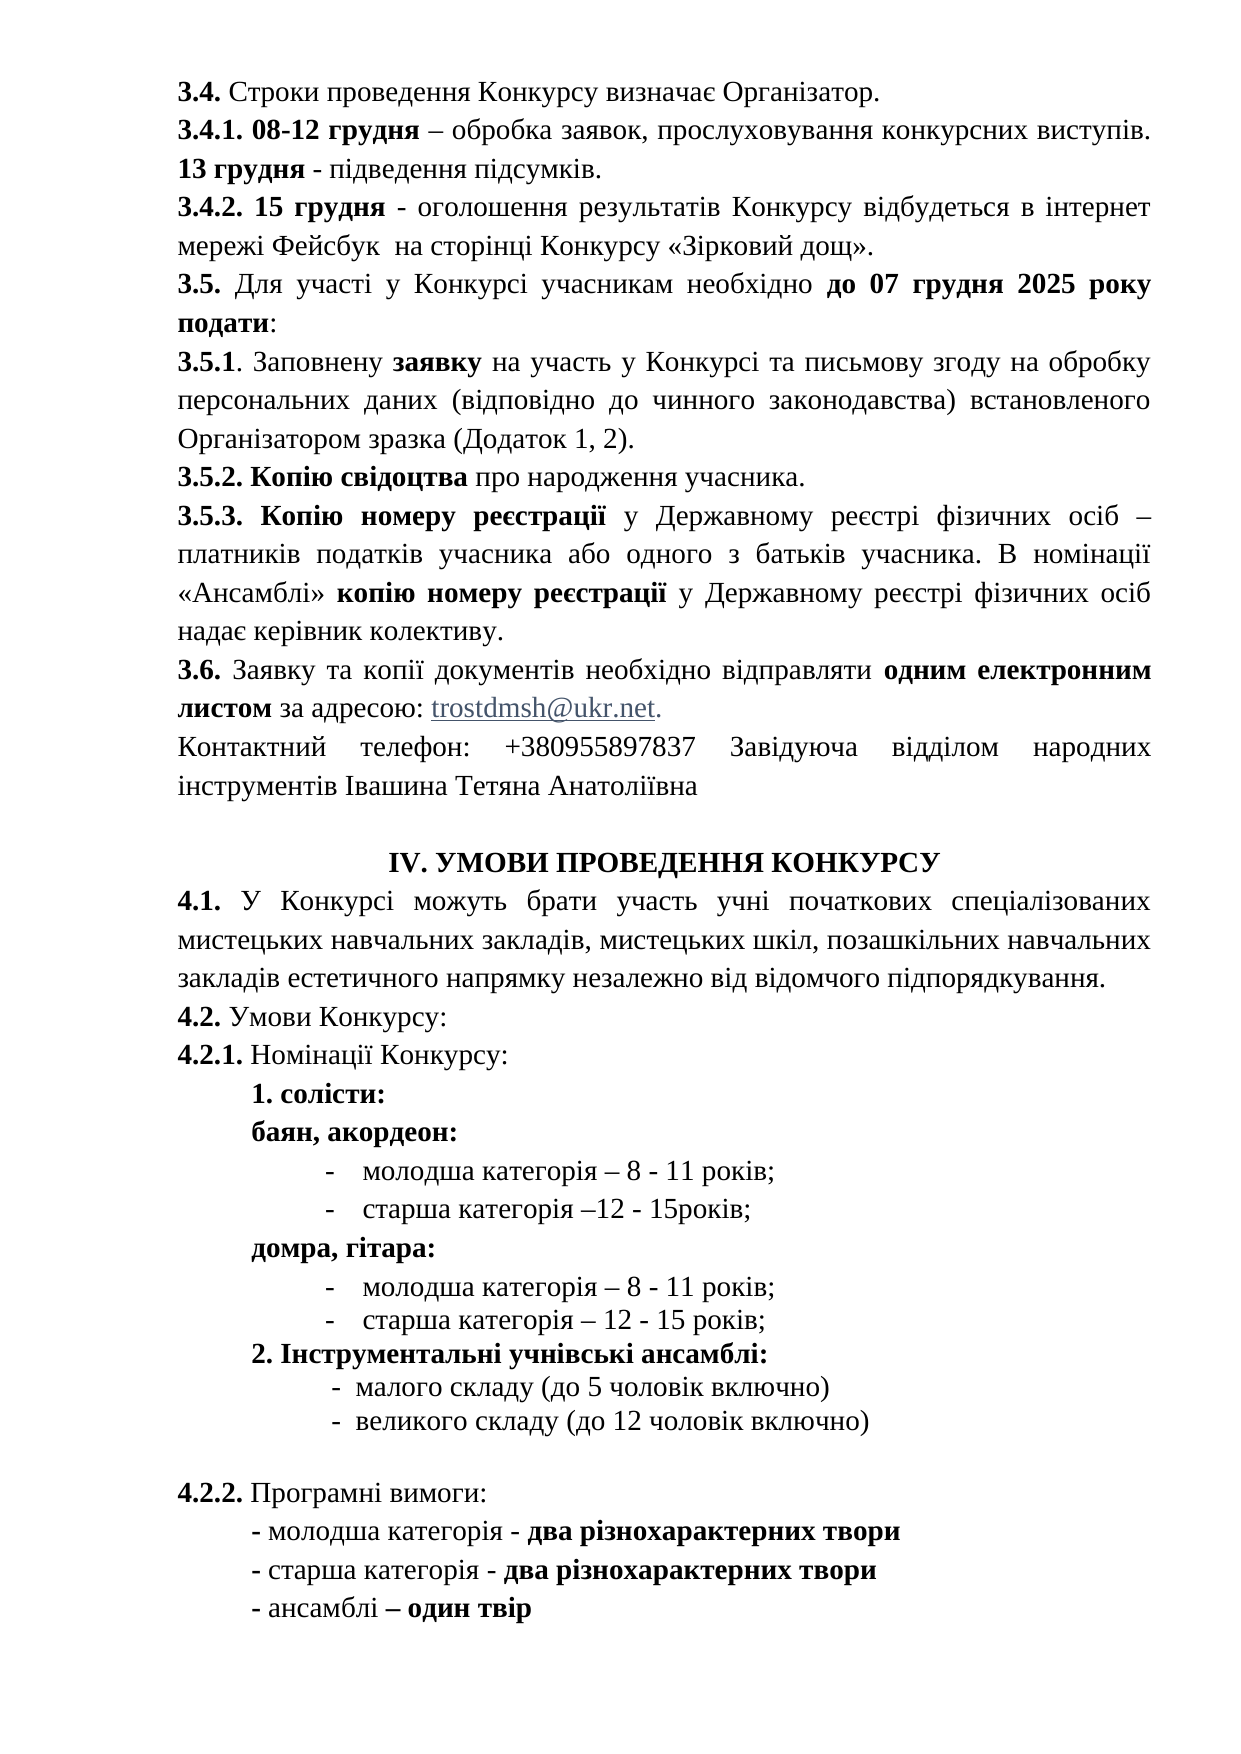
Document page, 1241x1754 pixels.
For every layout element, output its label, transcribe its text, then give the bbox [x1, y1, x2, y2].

text - великого складу (до 12 чоловік включно) [177, 1403, 1152, 1436]
text 4.2.1. Номінації Конкурсу: [177, 1037, 1152, 1071]
text 3.5.1. Заповнену заявку на участь у Конкурсі та письмову згоду на обробку персональних даних (відповідно до чинного законодавства) встановленого Організатором зразка (Додаток 1, 2). [177, 344, 1152, 454]
list старша категорія – 12 - 15 років; [325, 1302, 1152, 1336]
text 4.2. Умови Конкурсу: [177, 999, 1152, 1032]
text 2. Інструментальні учнівські ансамблі: [177, 1336, 1152, 1369]
text домра, гітара: [177, 1230, 1152, 1264]
text 3.4.1. 08-12 грудня – обробка заявок, прослуховування конкурсних виступів. 13 грудня - підведення підсумків. [177, 112, 1152, 184]
text - молодша категорія - два різнохарактерних твори [177, 1513, 1152, 1547]
text 3.6. Заявку та копії документів необхідно відправляти одним електронним листом за адресою: trostdmsh@ukr.net. [177, 652, 1152, 724]
list молодша категорія – 8 - 11 років; [325, 1269, 1152, 1302]
text 1. солісти: [177, 1076, 1152, 1109]
text IV. УМОВИ ПРОВЕДЕННЯ КОНКУРСУ [177, 845, 1152, 878]
text Контактний телефон: +380955897837 Завідуюча відділом народних інструментів Івашина Тетяна Анатоліївна [177, 729, 1152, 801]
text баян, акордеон: [177, 1114, 1152, 1148]
text 4.1. У Конкурсі можуть брати участь учні початкових спеціалізованих мистецьких навчальних закладів, мистецьких шкіл, позашкільних навчальних закладів естетичного напрямку незалежно від відомчого підпорядкування. [177, 883, 1152, 994]
text 3.4.2. 15 грудня - оголошення результатів Конкурсу відбудеться в інтернет мережі Фейсбук на сторінці Конкурсу «Зірковий дощ». [177, 189, 1152, 262]
text - старша категорія - два різнохарактерних твори [177, 1552, 1152, 1586]
text - малого складу (до 5 чоловік включно) [177, 1369, 1152, 1403]
text 3.4. Строки проведення Конкурсу визначає Організатор. [177, 74, 1152, 107]
text - ансамблі – один твір [177, 1591, 1152, 1624]
text 3.5. Для участі у Конкурсі учасникам необхідно до 07 грудня 2025 року подати: [177, 267, 1152, 339]
text 3.5.3. Копію номеру реєстрації у Державному реєстрі фізичних осіб – платників податків учасника або одного з батьків учасника. В номінації «Ансамблі» копію номеру реєстрації у Державному реєстрі фізичних осіб надає керівник колективу. [177, 498, 1152, 647]
text 3.5.2. Копію свідоцтва про народження учасника. [177, 459, 1152, 493]
text 4.2.2. Програмні вимоги: [177, 1475, 1152, 1508]
list старша категорія –12 - 15років; [325, 1192, 1152, 1225]
list молодша категорія – 8 - 11 років; [325, 1153, 1152, 1187]
